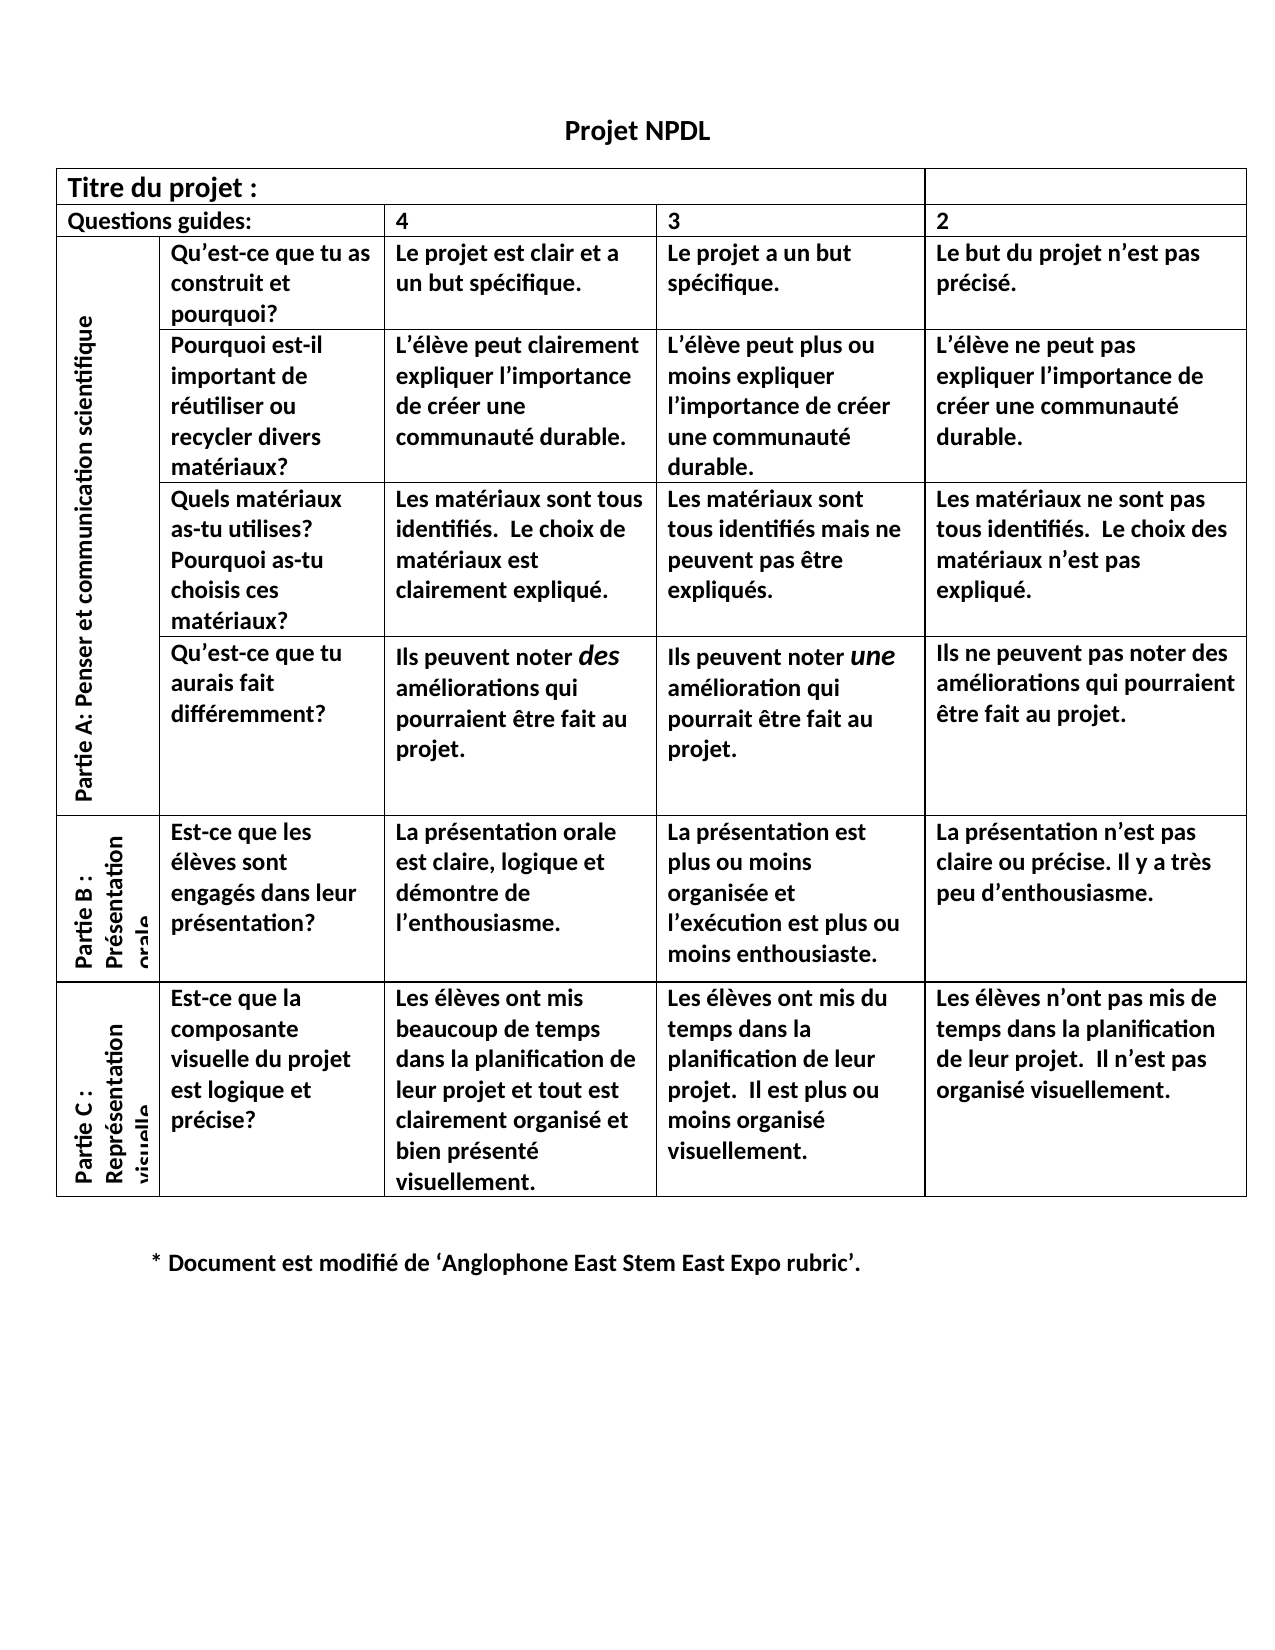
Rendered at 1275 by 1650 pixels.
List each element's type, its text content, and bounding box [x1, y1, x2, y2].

text Projet NPDL [150, 112, 1125, 148]
table_cell Qu’est-ce que tu aurais fait différemment? [160, 637, 384, 815]
table_cell 2 [926, 205, 1246, 236]
table_cell Ils peuvent noter des améliorations qui pourraient être fait au projet. [385, 637, 656, 815]
table_header Titre du projet : [57, 169, 924, 204]
table_cell Pourquoi est-il important de réutiliser ou recycler divers matériaux? [160, 330, 384, 482]
table_cell 4 [385, 205, 656, 236]
table_cell Qu’est-ce que tu as construit et pourquoi? [160, 237, 384, 328]
table_cell Le but du projet n’est pas précisé. [926, 237, 1246, 328]
table_cell La présentation est plus ou moins organisée et l’exécution est plus ou moins enthousiaste. [657, 816, 924, 981]
table_cell Partie C : Représentation visuelle [57, 983, 159, 1196]
table_cell Est-ce que la composante visuelle du projet est logique et précise? [160, 983, 384, 1196]
table_cell Les matériaux sont tous identifiés. Le choix de matériaux est clairement expliqué. [385, 483, 656, 636]
table_cell Les élèves ont mis beaucoup de temps dans la planification de leur projet et tout est clairement organisé et bien présenté visuellement. [385, 983, 656, 1196]
table_cell Quels matériaux as-tu utilises? Pourquoi as-tu choisis ces matériaux? [160, 483, 384, 636]
table_cell La présentation orale est claire, logique et démontre de l’enthousiasme. [385, 816, 656, 981]
table_cell Est-ce que les élèves sont engagés dans leur présentation? [160, 816, 384, 981]
table_cell La présentation n’est pas claire ou précise. Il y a très peu d’enthousiasme. [926, 816, 1246, 981]
table_cell L’élève peut plus ou moins expliquer l’importance de créer une communauté durable. [657, 330, 924, 482]
table_cell Les matériaux sont tous identifiés mais ne peuvent pas être expliqués. [657, 483, 924, 636]
table_cell L’élève peut clairement expliquer l’importance de créer une communauté durable. [385, 330, 656, 482]
table_cell Les élèves ont mis du temps dans la planification de leur projet. Il est plus ou moins organisé visuellement. [657, 983, 924, 1196]
table_cell Partie B : Présentation orale Presentation [57, 816, 159, 981]
table_cell Le projet a un but spécifique. [657, 237, 924, 328]
text * Document est modifié de ‘Anglophone East Stem East Expo rubric’. [150, 1247, 1125, 1277]
table_cell Ils peuvent noter une amélioration qui pourrait être fait au projet. [657, 637, 924, 815]
table_cell L’élève ne peut pas expliquer l’importance de créer une communauté durable. [926, 330, 1246, 482]
table_header [926, 169, 1246, 204]
table_cell Les matériaux ne sont pas tous identifiés. Le choix des matériaux n’est pas expliqué. [926, 483, 1246, 636]
table_cell Partie A: Penser et communication scientifique [57, 237, 159, 815]
table_cell 3 [657, 205, 924, 236]
table_cell Les élèves n’ont pas mis de temps dans la planification de leur projet. Il n’est pas organisé visuellement. [926, 983, 1246, 1196]
table_cell Ils ne peuvent pas noter des améliorations qui pourraient être fait au projet. [926, 637, 1246, 815]
table_cell Le projet est clair et a un but spécifique. [385, 237, 656, 328]
table_cell Questions guides: [57, 205, 384, 236]
